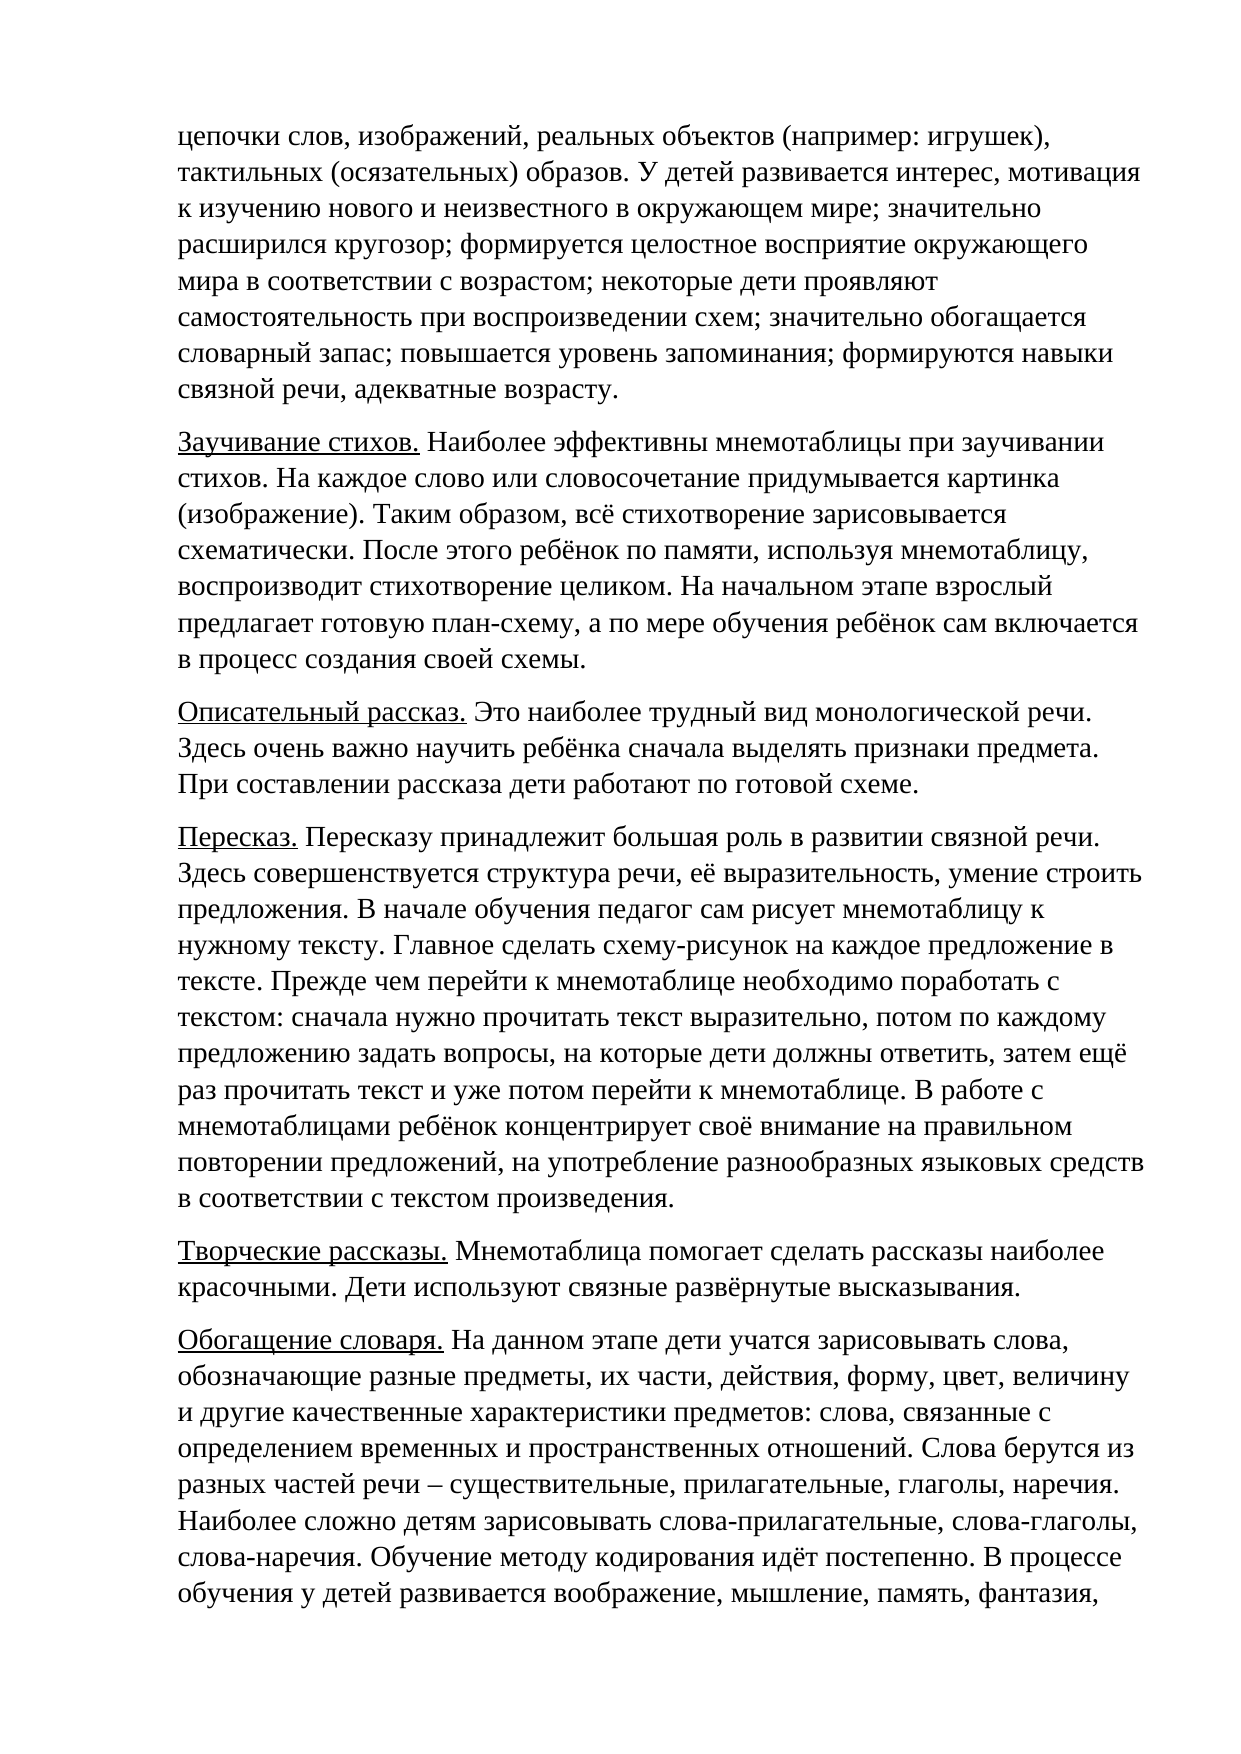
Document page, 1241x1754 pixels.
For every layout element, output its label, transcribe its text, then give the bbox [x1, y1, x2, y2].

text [177, 118, 1152, 405]
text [177, 1322, 1152, 1608]
text Пересказ. Пересказу принадлежит большая роль в развитии связной речи. Здесь совершенствуется структура речи, её выразительность, умение строить предложения. В начале обучения педагог сам рисует мнемотаблицу к нужному тексту. Главное сделать схему-рисунок на каждое предложение в тексте. Прежде чем перейти к мнемотаблице необходимо поработать с текстом: сначала нужно прочитать текст выразительно, потом по каждому предложению задать вопросы, на которые дети должны ответить, затем ещё раз прочитать текст и уже потом перейти к мнемотаблице. В работе с мнемотаблицами ребёнок концентрирует своё внимание на правильном повторении предложений, на употребление разнообразных языковых средств в соответствии с текстом произведения. [177, 819, 1152, 1214]
text Описательный рассказ. Это наиболее трудный вид монологической речи. Здесь очень важно научить ребёнка сначала выделять признаки предмета. При составлении рассказа дети работают по готовой схеме. [177, 694, 1152, 799]
text Творческие рассказы. Мнемотаблица помогает сделать рассказы наиболее красочными. Дети используют связные развёрнутые высказывания. [177, 1233, 1152, 1303]
text Заучивание стихов. Наиболее эффективны мнемотаблицы при заучивании стихов. На каждое слово или словосочетание придумывается картинка (изображение). Таким образом, всё стихотворение зарисовывается схематически. После этого ребёнок по памяти, используя мнемотаблицу, воспроизводит стихотворение целиком. На начальном этапе взрослый предлагает готовую план-схему, а по мере обучения ребёнок сам включается в процесс создания своей схемы. [177, 424, 1152, 674]
